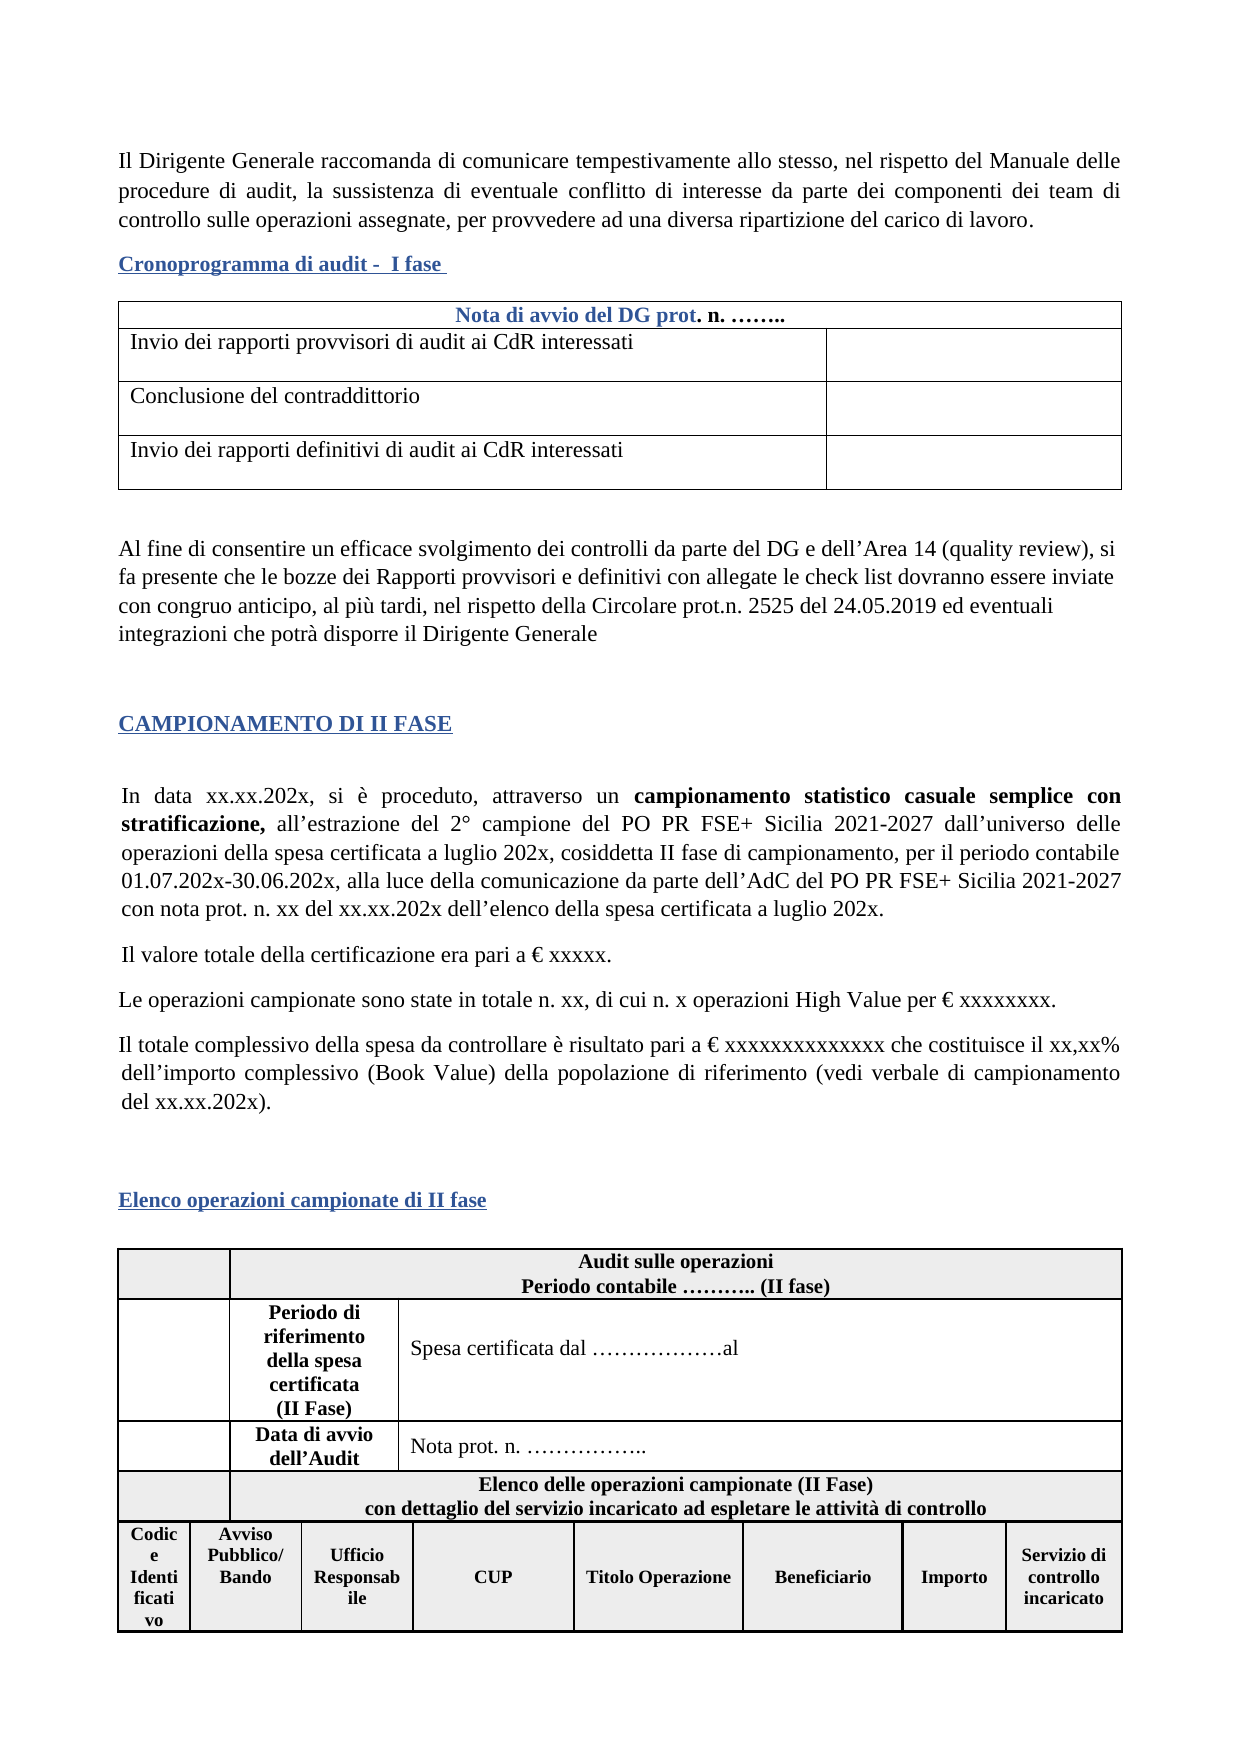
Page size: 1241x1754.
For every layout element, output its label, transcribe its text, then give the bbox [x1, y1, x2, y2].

table_cell CUP [414, 1523, 573, 1630]
text Cronoprogramma di audit - I fase [118, 251, 1122, 277]
table_cell Nota prot. n. …………….. [399, 1422, 1121, 1470]
table_cell Codice Identificativo [119, 1523, 189, 1630]
table_cell Conclusione del contraddittorio [119, 382, 826, 435]
text Al fine di consentire un efficace svolgimento dei controlli da parte del DG e dell’Area 14 (quality review), si fa presente che le bozze dei Rapporti provvisori e definitivi con allegate le check list dovranno essere inviate con congruo anticipo, al più tardi, nel rispetto della Circolare prot.n. 2525 del 24.05.2019 ed eventuali integrazioni che potrà disporre il Dirigente Generale [118, 535, 1122, 646]
table_header [119, 1250, 229, 1298]
table_cell [119, 1300, 229, 1420]
table_cell Invio dei rapporti provvisori di audit ai CdR interessati [119, 329, 826, 381]
table_cell [119, 1422, 229, 1470]
text In data xx.xx.202x, si è proceduto, attraverso un campionamento statistico casuale semplice con stratificazione, all’estrazione del 2° campione del PO PR FSE+ Sicilia 2021-2027 dall’universo delle operazioni della spesa certificata a luglio 202x, cosiddetta II fase di campionamento, per il periodo contabile 01.07.202x-30.06.202x, alla luce della comunicazione da parte dell’AdC del PO PR FSE+ Sicilia 2021-2027 con nota prot. n. xx del xx.xx.202x dell’elenco della spesa certificata a luglio 202x. [121, 782, 1122, 922]
table_cell Data di avvio dell’Audit [231, 1422, 398, 1470]
table_cell Servizio di controllo incaricato [1007, 1523, 1121, 1630]
table_cell Importo [904, 1523, 1005, 1630]
text Le operazioni campionate sono state in totale n. xx, di cui n. x operazioni High Value per € xxxxxxxx. [118, 986, 1122, 1012]
table_cell [827, 436, 1121, 489]
table_cell Ufficio Responsabile [302, 1523, 412, 1630]
text Il totale complessivo della spesa da controllare è risultato pari a € xxxxxxxxxxxxxx che costituisce il xx,xx% dell’importo complessivo (Book Value) della popolazione di riferimento (vedi verbale di campionamento del xx.xx.202x). [118, 1031, 1122, 1114]
table_header Audit sulle operazioni Periodo contabile ……….. (II fase) [231, 1250, 1121, 1298]
text Elenco operazioni campionate di II fase [118, 1187, 1122, 1212]
table_cell [827, 329, 1121, 381]
table_cell Avviso Pubblico/ Bando [191, 1523, 301, 1630]
table_cell Elenco delle operazioni campionate (II Fase) con dettaglio del servizio incaricato ad espletare le attività di controllo [231, 1472, 1121, 1520]
text CAMPIONAMENTO DI II FASE [0, 710, 1122, 737]
table_cell Spesa certificata dal ………………al [399, 1300, 1121, 1420]
table_cell Titolo Operazione [575, 1523, 742, 1630]
text Il Dirigente Generale raccomanda di comunicare tempestivamente allo stesso, nel rispetto del Manuale delle procedure di audit, la sussistenza di eventuale conflitto di interesse da parte dei componenti dei team di controllo sulle operazioni assegnate, per provvedere ad una diversa ripartizione del carico di lavoro. [118, 148, 1122, 233]
text Il valore totale della certificazione era pari a € xxxxx. [121, 941, 1122, 967]
table_cell Beneficiario [744, 1523, 901, 1630]
table_cell Invio dei rapporti definitivi di audit ai CdR interessati [119, 436, 826, 489]
table_header Nota di avvio del DG prot. n. …….. [119, 302, 1121, 327]
table_cell [119, 1472, 229, 1520]
table_cell Periodo di riferimento della spesa certificata (II Fase) [230, 1300, 398, 1420]
table_cell [827, 382, 1121, 435]
